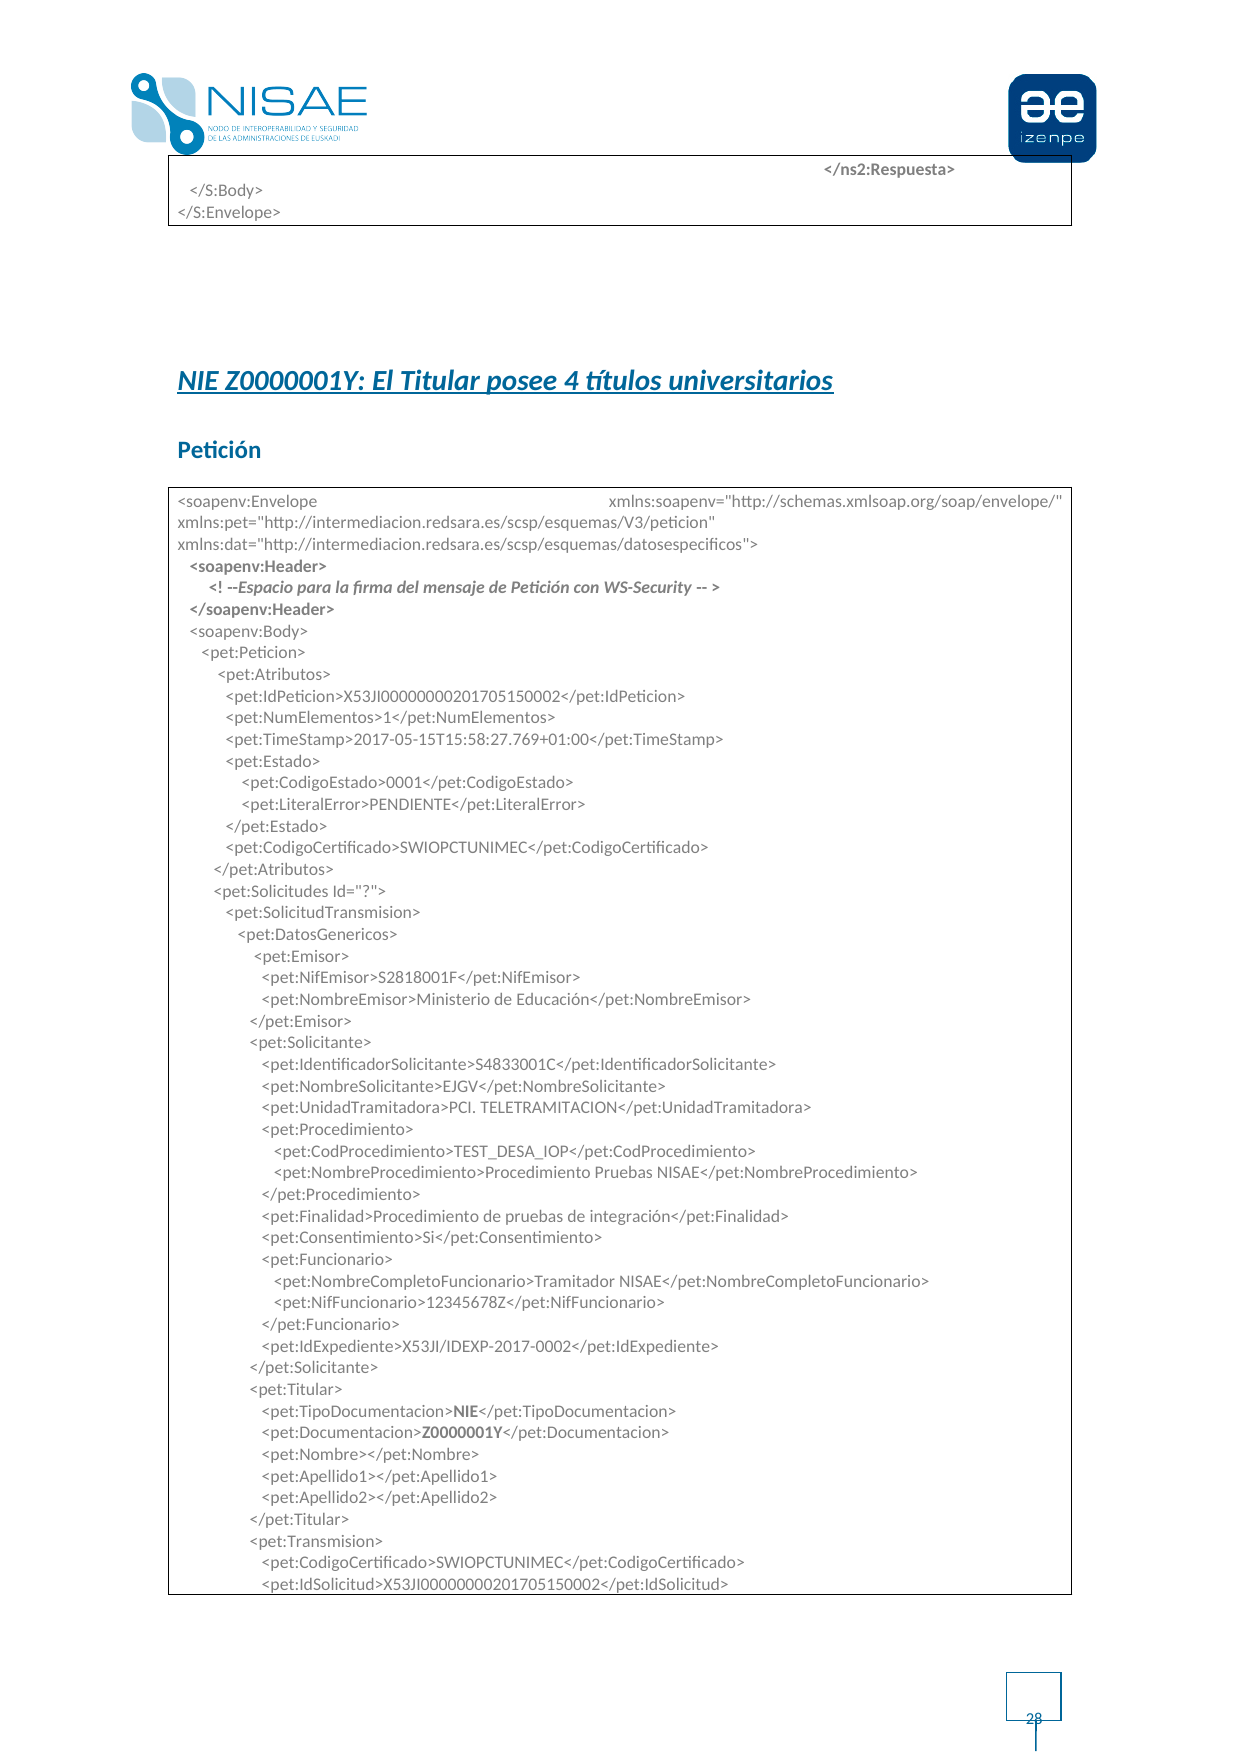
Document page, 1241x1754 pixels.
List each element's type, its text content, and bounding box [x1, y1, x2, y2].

text </pet:Titular> [177, 1508, 1063, 1530]
text <pet:Atributos> [177, 663, 1063, 685]
text <pet:CodProcedimiento>TEST_DESA_IOP</pet:CodProcedimiento> [177, 1140, 1063, 1162]
text <! --Espacio para la firma del mensaje de Petición con WS-Security -- > [177, 577, 1063, 598]
text <pet:CodigoCertificado>SWIOPCTUNIMEC</pet:CodigoCertificado> [177, 837, 1063, 858]
text NIE Z0000001Y: El Titular posee 4 títulos universitarios [177, 362, 1063, 397]
text <pet:CodigoCertificado>SWIOPCTUNIMEC</pet:CodigoCertificado> [177, 1552, 1063, 1573]
text </pet:Solicitante> [177, 1357, 1063, 1378]
text <pet:NombreEmisor>Ministerio de Educación</pet:NombreEmisor> [177, 988, 1063, 1010]
text <pet:Solicitudes Id="?"> [177, 880, 1063, 902]
text <soapenv:Body> [177, 620, 1063, 642]
text <pet:NombreProcedimiento>Procedimiento Pruebas NISAE</pet:NombreProcedimiento> [177, 1162, 1063, 1183]
text </S:Envelope> [169, 198, 1071, 225]
text <pet:UnidadTramitadora>PCI. TELETRAMITACION</pet:UnidadTramitadora> [177, 1097, 1063, 1118]
text <pet:Finalidad>Procedimiento de pruebas de integración</pet:Finalidad> [177, 1205, 1063, 1227]
picture [139, 81, 148, 90]
text <pet:NombreCompletoFuncionario>Tramitador NISAE</pet:NombreCompletoFuncionario> [177, 1270, 1063, 1292]
text <pet:LiteralError>PENDIENTE</pet:LiteralError> [177, 793, 1063, 815]
text <pet:NombreSolicitante>EJGV</pet:NombreSolicitante> [177, 1075, 1063, 1097]
text </pet:Emisor> [177, 1010, 1063, 1032]
text <pet:Apellido2></pet:Apellido2> [177, 1487, 1063, 1508]
text <soapenv:Envelope xmlns:soapenv="http://schemas.xmlsoap.org/soap/envelope/" xmlns:pet="http://intermediacion.redsara.es/scsp/esquemas/V3/peticion" xmlns:dat="http://intermediacion.redsara.es/scsp/esquemas/datosespecificos"> [169, 488, 1071, 555]
text Petición [177, 435, 1063, 465]
text <pet:Peticion> [177, 642, 1063, 663]
text <pet:Documentacion>Z0000001Y</pet:Documentacion> [177, 1422, 1063, 1443]
text <pet:TipoDocumentacion>NIE</pet:TipoDocumentacion> [177, 1400, 1063, 1422]
text <pet:Consentimiento>Si</pet:Consentimiento> [177, 1227, 1063, 1248]
text </pet:Atributos> [177, 858, 1063, 880]
text <pet:IdExpediente>X53JI/IDEXP-2017-0002</pet:IdExpediente> [177, 1335, 1063, 1357]
text <pet:Solicitante> [177, 1032, 1063, 1053]
picture [1007, 74, 1097, 163]
text <pet:Apellido1></pet:Apellido1> [177, 1465, 1063, 1487]
text <pet:NifFuncionario>12345678Z</pet:NifFuncionario> [177, 1292, 1063, 1313]
text <pet:SolicitudTransmision> [177, 902, 1063, 923]
text <pet:Estado> [177, 750, 1063, 772]
picture [181, 131, 193, 143]
text <pet:Funcionario> [177, 1248, 1063, 1270]
text <pet:CodigoEstado>0001</pet:CodigoEstado> [177, 772, 1063, 793]
text <pet:Emisor> [177, 945, 1063, 967]
text </ns2:Respuesta> </S:Body> [169, 156, 1071, 198]
text <soapenv:Header> [177, 555, 1063, 577]
text <pet:NifEmisor>S2818001F</pet:NifEmisor> [177, 967, 1063, 988]
picture [118, 73, 180, 155]
text <pet:NumElementos>1</pet:NumElementos> [177, 707, 1063, 728]
text <pet:IdPeticion>X53JI00000000201705150002</pet:IdPeticion> [177, 685, 1063, 707]
text <pet:IdSolicitud>X53JI00000000201705150002</pet:IdSolicitud> [177, 1573, 1063, 1594]
text <pet:Titular> [177, 1378, 1063, 1400]
text <pet:TimeStamp>2017-05-15T15:58:27.769+01:00</pet:TimeStamp> [177, 728, 1063, 750]
text <pet:Transmision> [177, 1530, 1063, 1552]
text <pet:Procedimiento> [177, 1118, 1063, 1140]
picture [149, 73, 386, 155]
text <pet:IdentificadorSolicitante>S4833001C</pet:IdentificadorSolicitante> [177, 1053, 1063, 1075]
text <pet:Nombre></pet:Nombre> [177, 1443, 1063, 1465]
text </pet:Estado> [177, 815, 1063, 837]
text <pet:DatosGenericos> [177, 923, 1063, 945]
text </soapenv:Header> [177, 598, 1063, 620]
text </pet:Procedimiento> [177, 1183, 1063, 1205]
text </pet:Funcionario> [177, 1313, 1063, 1335]
